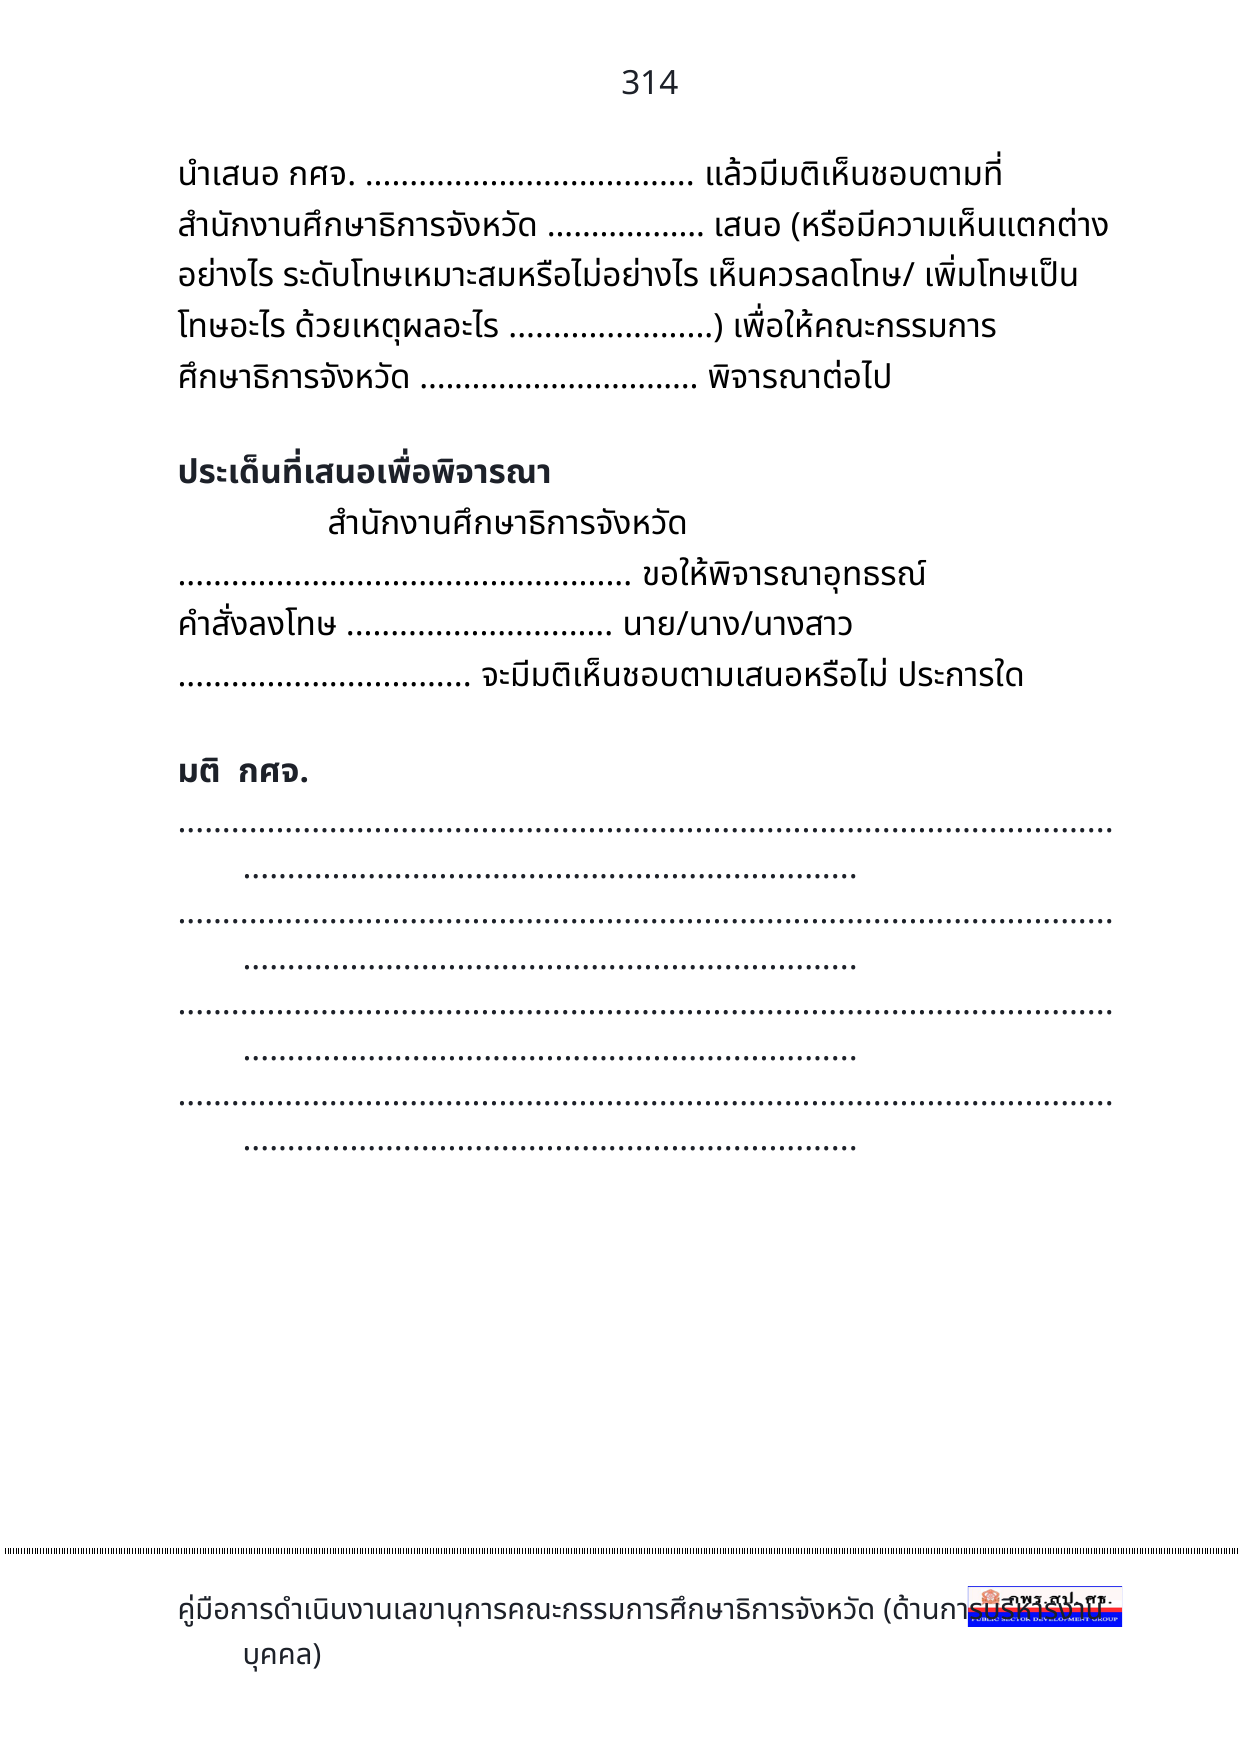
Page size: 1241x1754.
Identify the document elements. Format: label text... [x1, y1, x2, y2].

text ประเด็นที่เสนอเพื่อพิจารณา [177, 448, 1122, 499]
text .............................................................................................................................................................................. [177, 888, 1122, 979]
text มติ กศจ. [177, 747, 1122, 797]
picture [967, 1586, 1123, 1627]
text .............................................................................................................................................................................. [177, 979, 1122, 1070]
text .............................................................................................................................................................................. [177, 797, 1122, 888]
text .............................................................................................................................................................................. [177, 1070, 1122, 1161]
text สำนักงานศึกษาธิการจังหวัด ................................................... ขอให้พิจารณาอุทธรณ์ คำสั่งลงโทษ .............................. นาย/นาง/นางสาว ................................. จะมีมติเห็นชอบตามเสนอหรือไม่ ประการใด [177, 499, 1122, 701]
